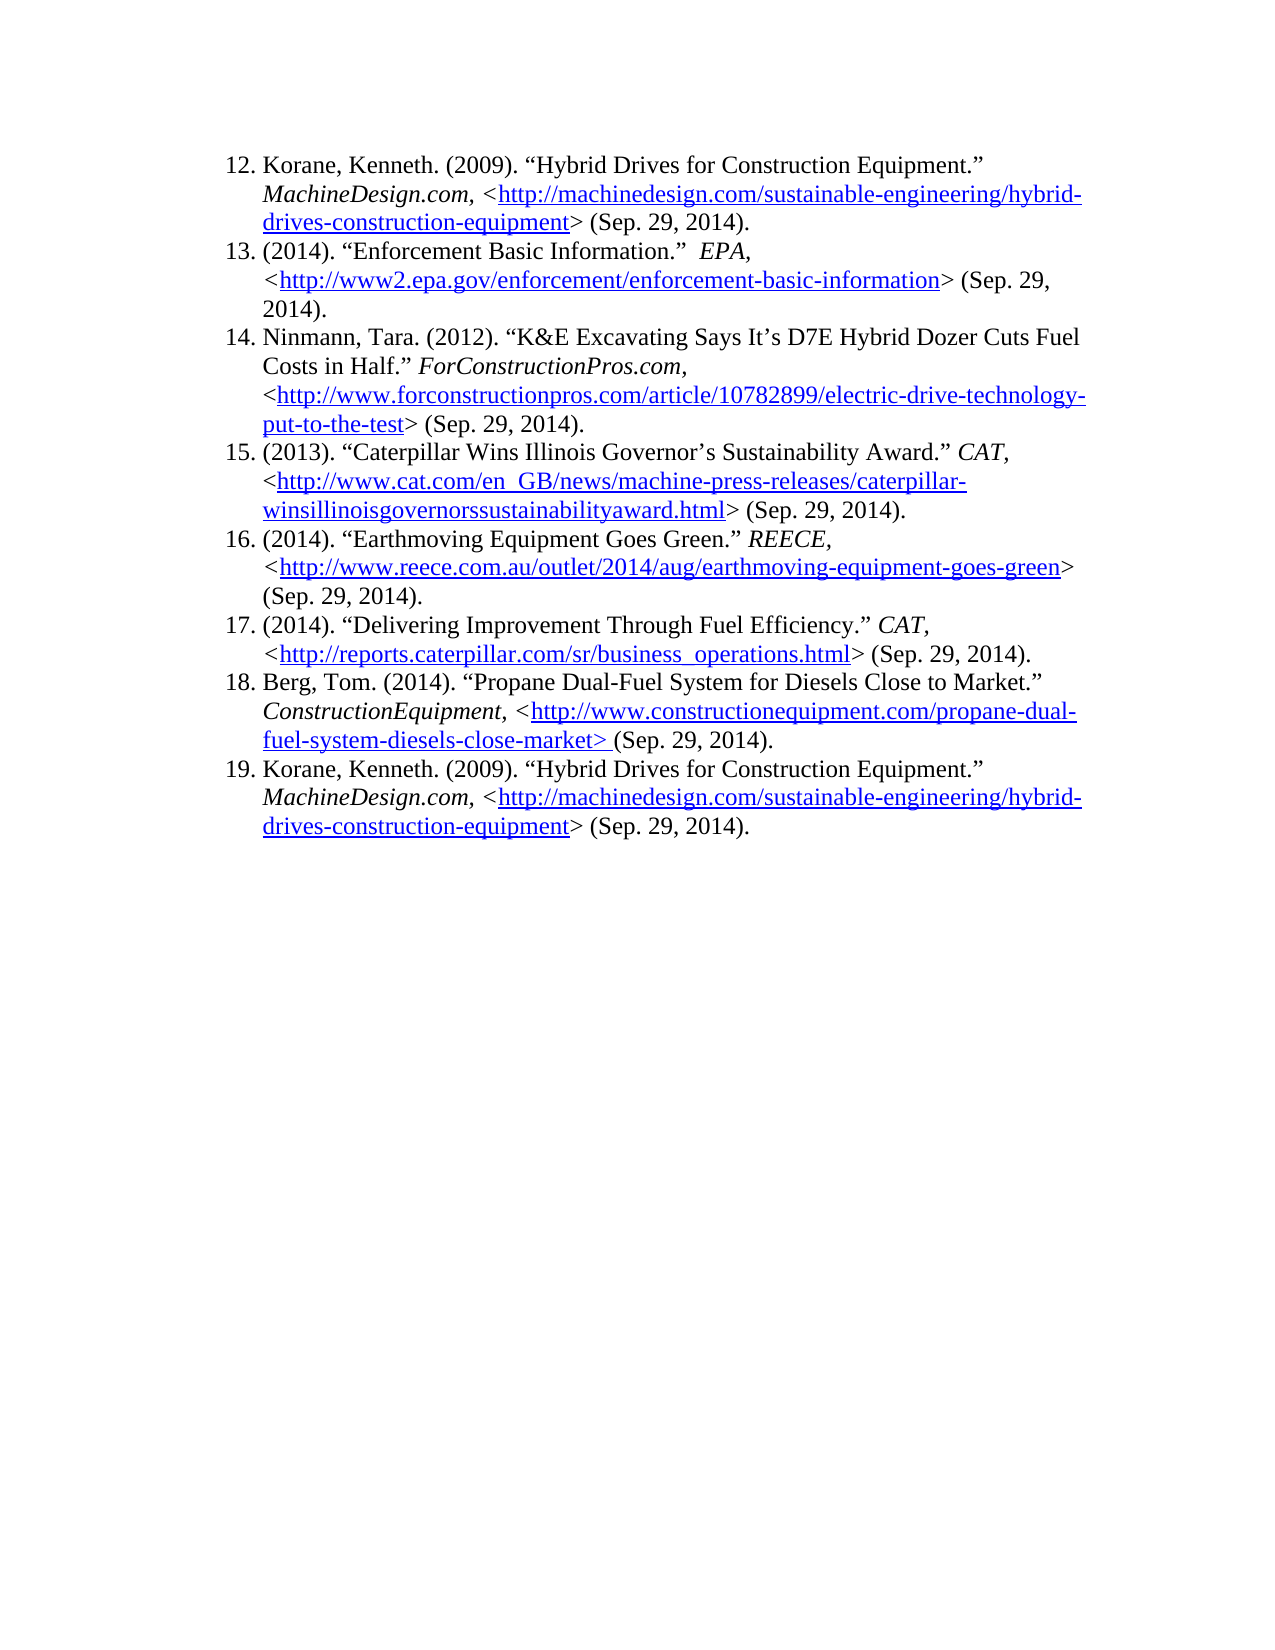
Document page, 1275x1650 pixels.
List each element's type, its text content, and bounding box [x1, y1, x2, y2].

list (2014). “Delivering Improvement Through Fuel Efficiency.” CAT, <http://reports.caterpillar.com/sr/business_operations.html> (Sep. 29, 2014). [225, 610, 1087, 667]
list Berg, Tom. (2014). “Propane Dual-Fuel System for Diesels Close to Market.” ConstructionEquipment, <http://www.constructionequipment.com/propane-dual-fuel-system-diesels-close-market> (Sep. 29, 2014). [225, 667, 1087, 754]
list (2013). “Caterpillar Wins Illinois Governor’s Sustainability Award.” CAT, <http://www.cat.com/en_GB/news/machine-press-releases/caterpillar-winsillinoisgovernorssustainabilityaward.html> (Sep. 29, 2014). [225, 437, 1087, 524]
list Ninmann, Tara. (2012). “K&E Excavating Says It’s D7E Hybrid Dozer Cuts Fuel Costs in Half.” ForConstructionPros.com, <http://www.forconstructionpros.com/article/10782899/electric-drive-technology-put-to-the-test> (Sep. 29, 2014). [225, 322, 1087, 437]
list Korane, Kenneth. (2009). “Hybrid Drives for Construction Equipment.” MachineDesign.com, <http://machinedesign.com/sustainable-engineering/hybrid-drives-construction-equipment> (Sep. 29, 2014). [225, 150, 1087, 236]
list (2014). “Enforcement Basic Information.” EPA, <http://www2.epa.gov/enforcement/enforcement-basic-information> (Sep. 29, 2014). [225, 236, 1087, 322]
list (2014). “Earthmoving Equipment Goes Green.” REECE, <http://www.reece.com.au/outlet/2014/aug/earthmoving-equipment-goes-green> (Sep. 29, 2014). [225, 524, 1087, 610]
list Korane, Kenneth. (2009). “Hybrid Drives for Construction Equipment.” MachineDesign.com, <http://machinedesign.com/sustainable-engineering/hybrid-drives-construction-equipment> (Sep. 29, 2014). [225, 754, 1087, 840]
